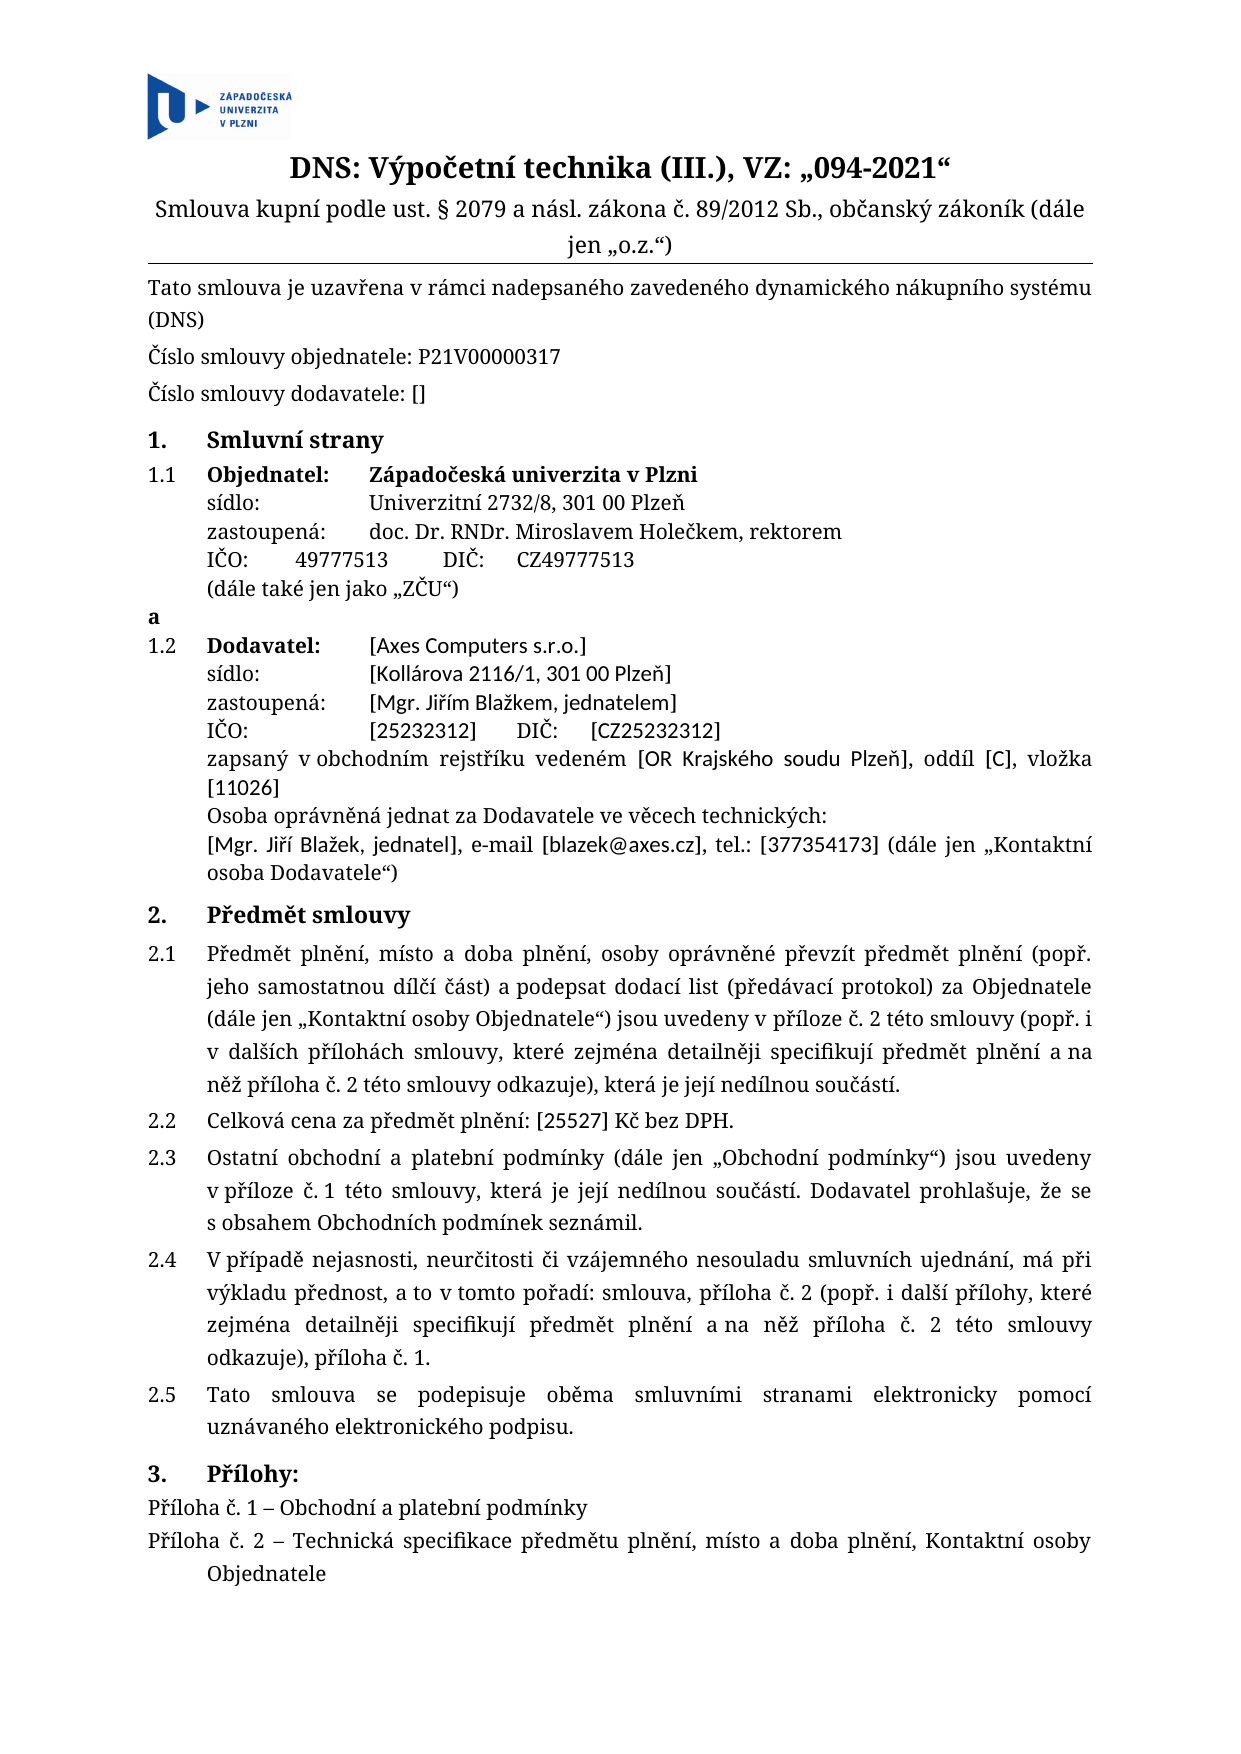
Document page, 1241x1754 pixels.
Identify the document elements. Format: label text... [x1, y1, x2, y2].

list Smluvní strany [148, 424, 1093, 455]
text [Mgr. Jiří Blažek, jednatel], e-mail [blazek@axes.cz], tel.: [377354173] (dále jen „Kontaktní osoba Dodavatele“) [207, 830, 1093, 887]
list Přílohy: [148, 1457, 1093, 1489]
list Objednatel: Západočeská univerzita v Plzni [148, 460, 1093, 488]
text sídlo: Univerzitní 2732/8, 301 00 Plzeň [207, 488, 1093, 517]
text Číslo smlouvy dodavatele: [] [148, 379, 1093, 407]
text (dále také jen jako „ZČU“) [207, 574, 1093, 602]
text zastoupená: [Mgr. Jiřím Blažkem, jednatelem] [207, 688, 1093, 716]
text IČO: [25232312] DIČ: [CZ25232312] [207, 716, 1093, 744]
text Příloha č. 2 – Technická specifikace předmětu plnění, místo a doba plnění, Kontaktní osoby Objednatele [148, 1526, 1093, 1587]
list Tato smlouva se podepisuje oběma smluvními stranami elektronicky pomocí uznávaného elektronického podpisu. [148, 1380, 1093, 1441]
list Předmět plnění, místo a doba plnění, osoby oprávněné převzít předmět plnění (popř. jeho samostatnou dílčí část) a podepsat dodací list (předávací protokol) za Objednatele (dále jen „Kontaktní osoby Objednatele“) jsou uvedeny v příloze č. 2 této smlouvy (popř. i v dalších přílohách smlouvy, které zejména detailněji specifikují předmět plnění a na něž příloha č. 2 této smlouvy odkazuje), která je její nedílnou součástí. [148, 939, 1093, 1098]
list Celková cena za předmět plnění: [25527] Kč bez DPH. [148, 1106, 1093, 1135]
list V případě nejasnosti, neurčitosti či vzájemného nesouladu smluvních ujednání, má při výkladu přednost, a to v tomto pořadí: smlouva, příloha č. 2 (popř. i další přílohy, které zejména detailněji specifikují předmět plnění a na něž příloha č. 2 této smlouvy odkazuje), příloha č. 1. [148, 1245, 1093, 1371]
text Tato smlouva je uzavřena v rámci nadepsaného zavedeného dynamického nákupního systému (DNS) [148, 273, 1093, 334]
list Dodavatel: [Axes Computers s.r.o.] [148, 631, 1093, 659]
text a [148, 602, 1093, 631]
picture [147, 73, 292, 140]
list Předmět smlouvy [148, 899, 1093, 930]
text Osoba oprávněná jednat za Dodavatele ve věcech technických: [207, 801, 1093, 830]
text Číslo smlouvy objednatele: P21V00000317 [148, 342, 1093, 371]
text sídlo: [Kollárova 2116/1, 301 00 Plzeň] [207, 659, 1093, 688]
list Ostatní obchodní a platební podmínky (dále jen „Obchodní podmínky“) jsou uvedeny v příloze č. 1 této smlouvy, která je její nedílnou součástí. Dodavatel prohlašuje, že se s obsahem Obchodních podmínek seznámil. [148, 1143, 1093, 1237]
text zapsaný v obchodním rejstříku vedeném [OR Krajského soudu Plzeň], oddíl [C], vložka [11026] [207, 744, 1093, 801]
text DNS: Výpočetní technika (III.), VZ: „094-2021“ [148, 148, 1093, 187]
text zastoupená: doc. Dr. RNDr. Miroslavem Holečkem, rektorem [207, 517, 1093, 545]
text Příloha č. 1 – Obchodní a platební podmínky [148, 1493, 1093, 1522]
text IČO: 49777513 DIČ: CZ49777513 [207, 545, 1093, 574]
text Smlouva kupní podle ust. § 2079 a násl. zákona č. 89/2012 Sb., občanský zákoník (dále jen „o.z.“) [148, 193, 1093, 263]
